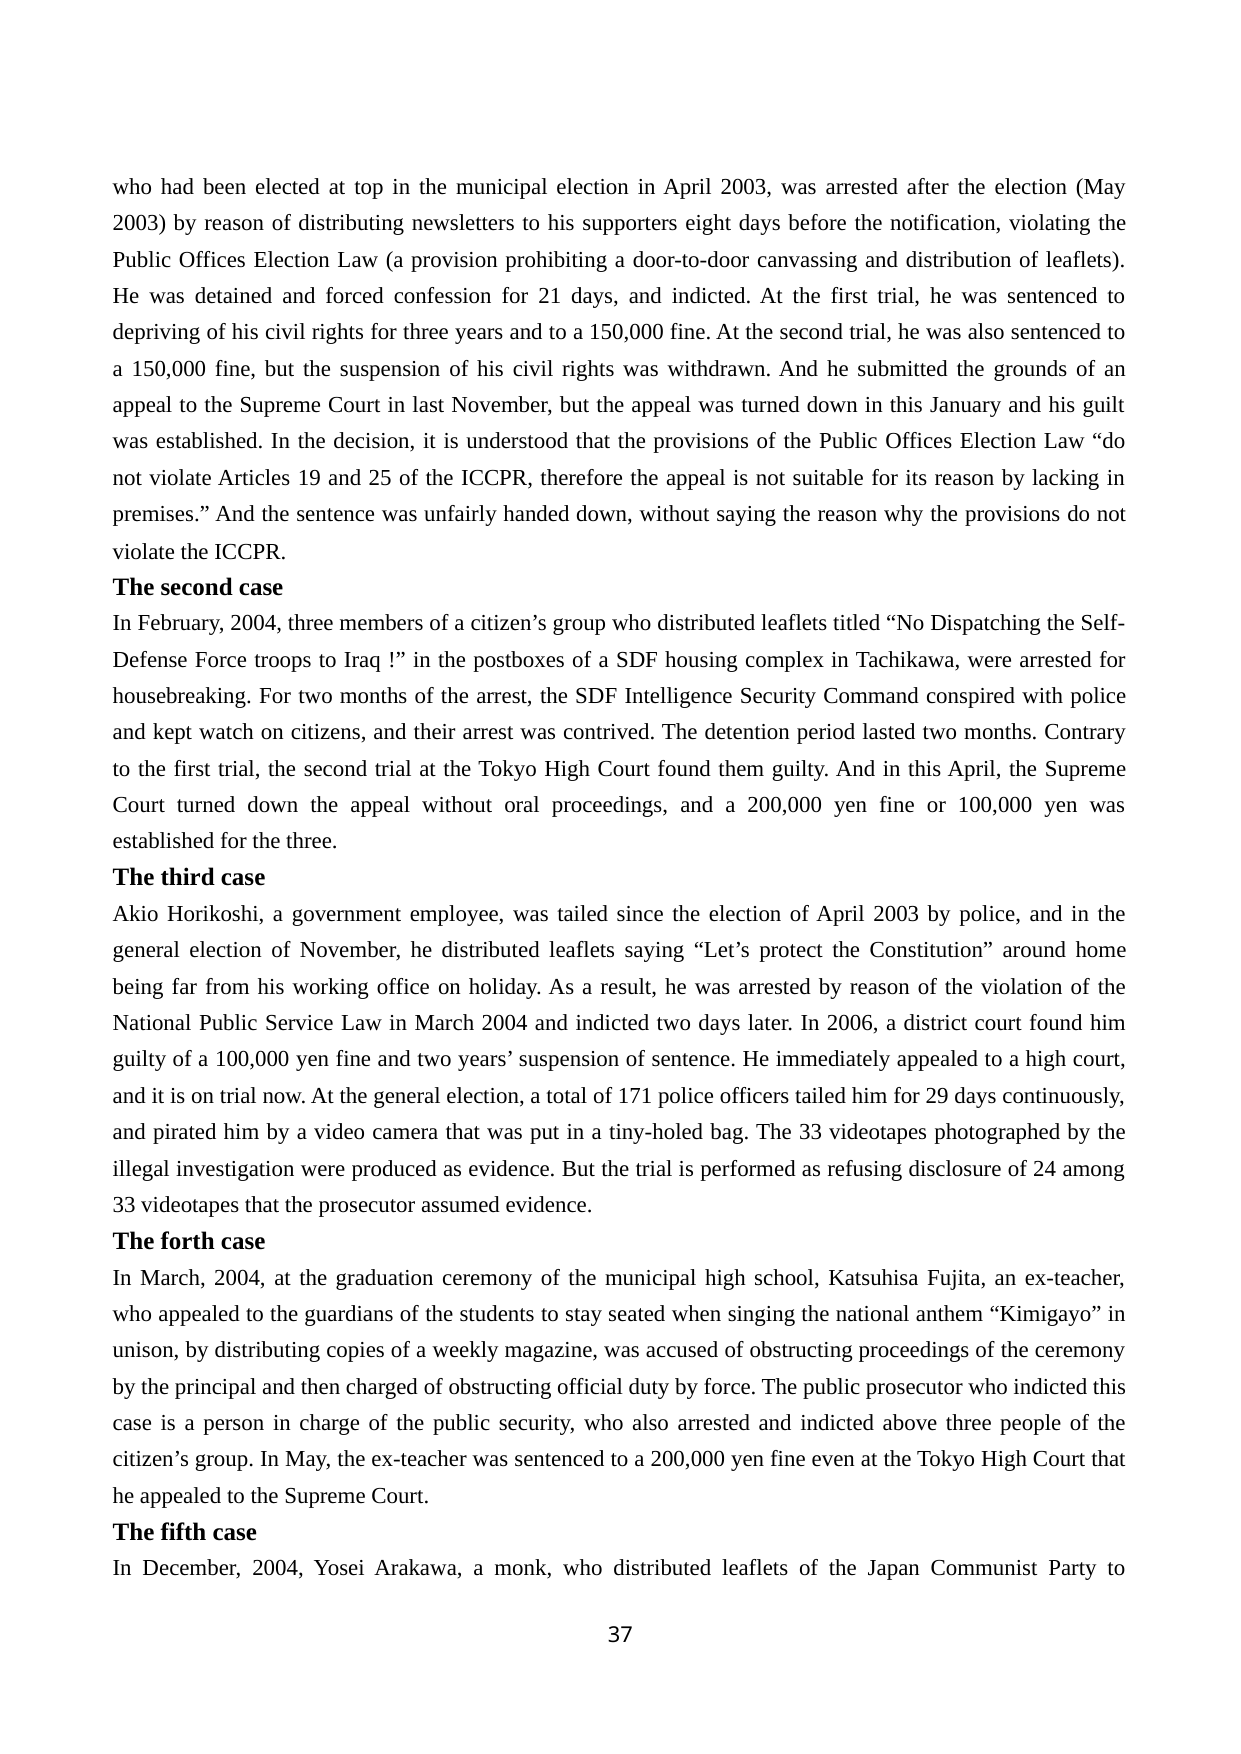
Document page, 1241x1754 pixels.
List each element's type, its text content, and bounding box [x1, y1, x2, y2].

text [112, 1549, 1128, 1586]
text In March, 2004, at the graduation ceremony of the municipal high school, Katsuhisa Fujita, an ex-teacher, who appealed to the guardians of the students to stay seated when singing the national anthem “Kimigayo” in unison, by distributing copies of a weekly magazine, was accused of obstructing proceedings of the ceremony by the principal and then charged of obstructing official duty by force. The public prosecutor who indicted this case is a person in charge of the public security, who also arrested and indicted above three people of the citizen’s group. In May, the ex-teacher was sentenced to a 200,000 yen fine even at the Tokyo High Court that he appealed to the Supreme Court. [112, 1259, 1128, 1513]
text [112, 168, 1128, 568]
text The forth case [112, 1222, 1128, 1259]
text The second case [112, 568, 1128, 604]
text The fifth case [112, 1513, 1128, 1549]
text The third case [112, 859, 1128, 895]
text In February, 2004, three members of a citizen’s group who distributed leaflets titled “No Dispatching the Self-Defense Force troops to Iraq !” in the postboxes of a SDF housing complex in Tachikawa, were arrested for housebreaking. For two months of the arrest, the SDF Intelligence Security Command conspired with police and kept watch on citizens, and their arrest was contrived. The detention period lasted two months. Contrary to the first trial, the second trial at the Tokyo High Court found them guilty. And in this April, the Supreme Court turned down the appeal without oral proceedings, and a 200,000 yen fine or 100,000 yen was established for the three. [112, 604, 1128, 859]
text Akio Horikoshi, a government employee, was tailed since the election of April 2003 by police, and in the general election of November, he distributed leaflets saying “Let’s protect the Constitution” around home being far from his working office on holiday. As a result, he was arrested by reason of the violation of the National Public Service Law in March 2004 and indicted two days later. In 2006, a district court found him guilty of a 100,000 yen fine and two years’ suspension of sentence. He immediately appealed to a high court, and it is on trial now. At the general election, a total of 171 police officers tailed him for 29 days continuously, and pirated him by a video camera that was put in a tiny-holed bag. The 33 videotapes photographed by the illegal investigation were produced as evidence. But the trial is performed as refusing disclosure of 24 among 33 videotapes that the prosecutor assumed evidence. [112, 895, 1128, 1222]
